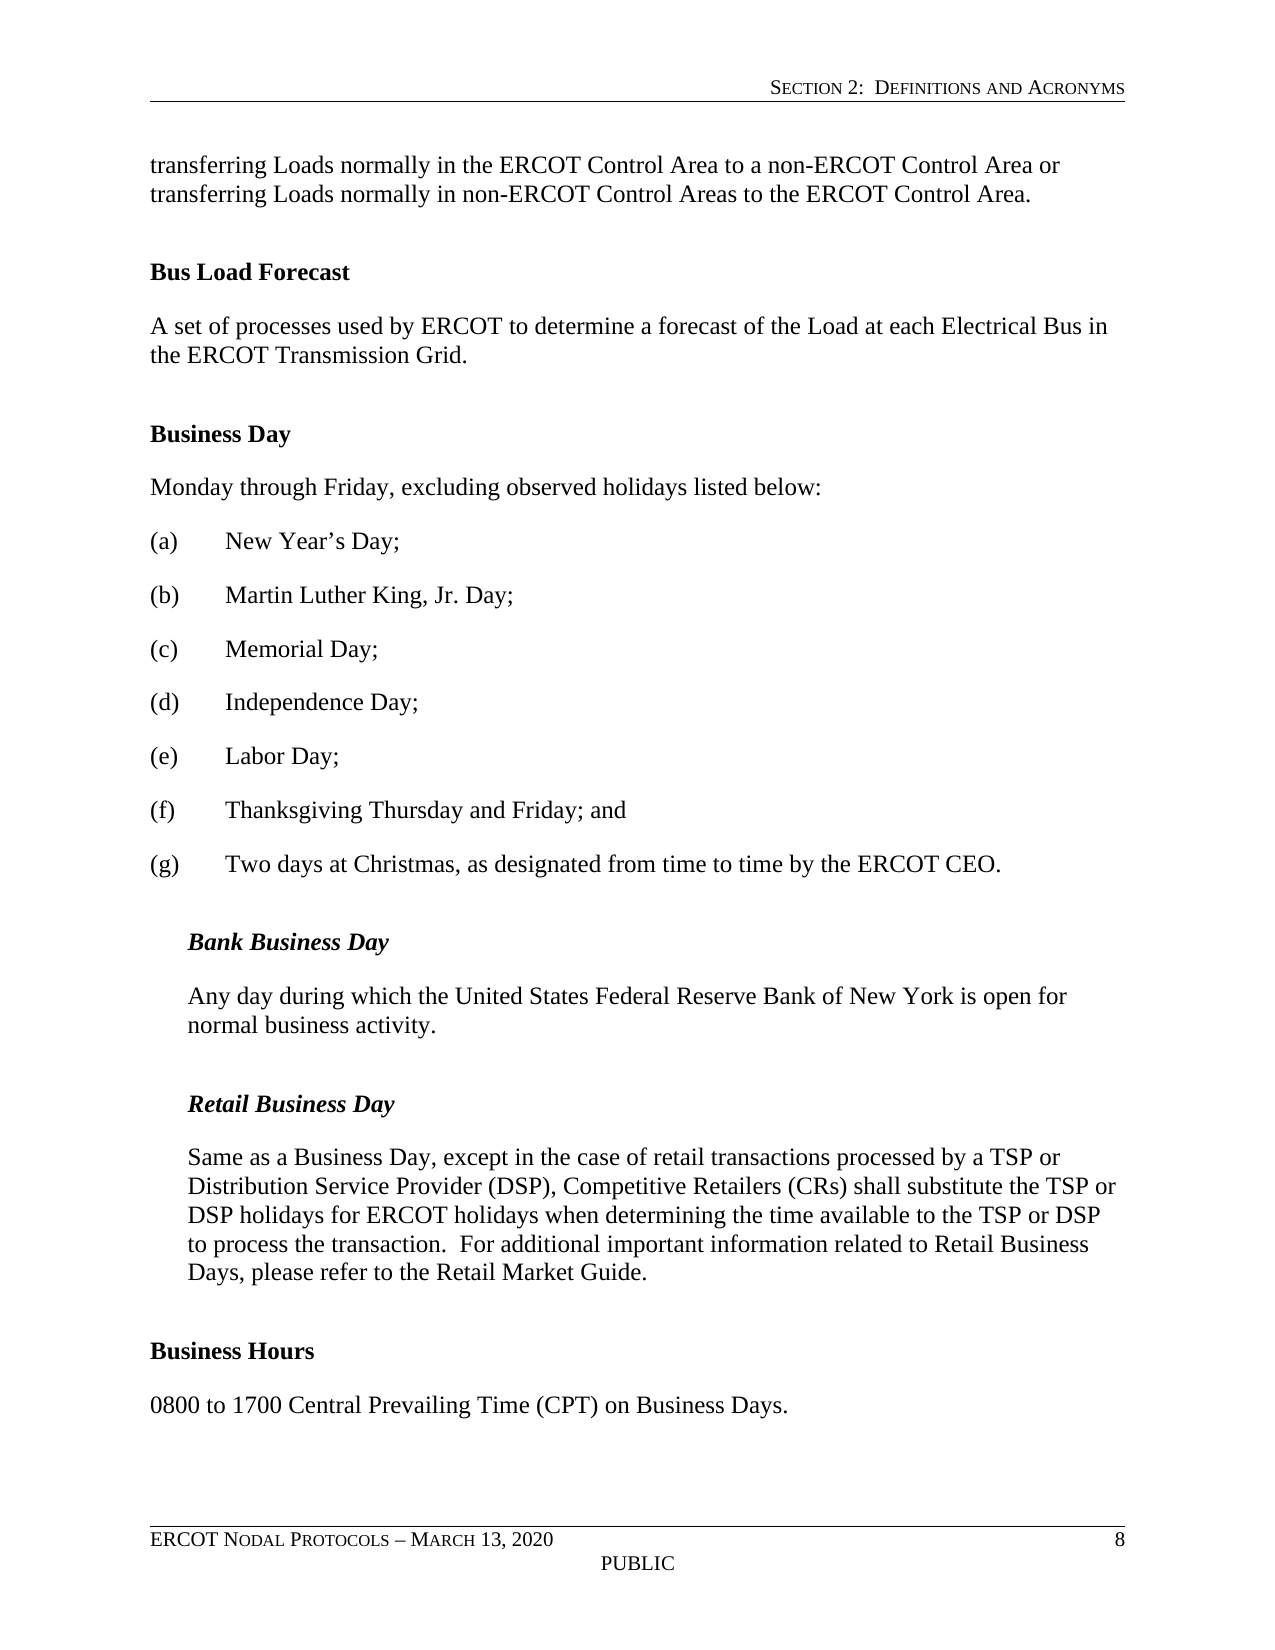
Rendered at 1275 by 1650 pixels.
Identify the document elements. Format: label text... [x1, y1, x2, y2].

text Business Hours [150, 1336, 1125, 1365]
text Monday through Friday, excluding observed holidays listed below: [150, 472, 1125, 501]
list (a) New Year’s Day; [150, 526, 1125, 555]
list (f) Thanksgiving Thursday and Friday; and [150, 795, 1125, 824]
list (c) Memorial Day; [150, 634, 1125, 662]
list (d) Independence Day; [150, 687, 1125, 716]
text 0800 to 1700 Central Prevailing Time (CPT) on Business Days. [150, 1390, 1125, 1419]
text Any day during which the United States Federal Reserve Bank of New York is open for normal business activity. [187, 981, 1125, 1039]
text Bus Load Forecast [150, 257, 1125, 286]
text A set of processes used by ERCOT to determine a forecast of the Load at each Electrical Bus in the ERCOT Transmission Grid. [150, 311, 1125, 369]
text Same as a Business Day, except in the case of retail transactions processed by a TSP or Distribution Service Provider (DSP), Competitive Retailers (CRs) shall substitute the TSP or DSP holidays for ERCOT holidays when determining the time available to the TSP or DSP to process the transaction. For additional important information related to Retail Business Days, please refer to the Retail Market Guide. [187, 1142, 1125, 1286]
list (g) Two days at Christmas, as designated from time to time by the ERCOT CEO. [150, 849, 1125, 877]
text Retail Business Day [187, 1089, 1125, 1117]
list (b) Martin Luther King, Jr. Day; [150, 580, 1125, 609]
text Bank Business Day [187, 927, 1125, 956]
text Business Day [150, 419, 1125, 447]
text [150, 150, 1125, 207]
list (e) Labor Day; [150, 741, 1125, 770]
